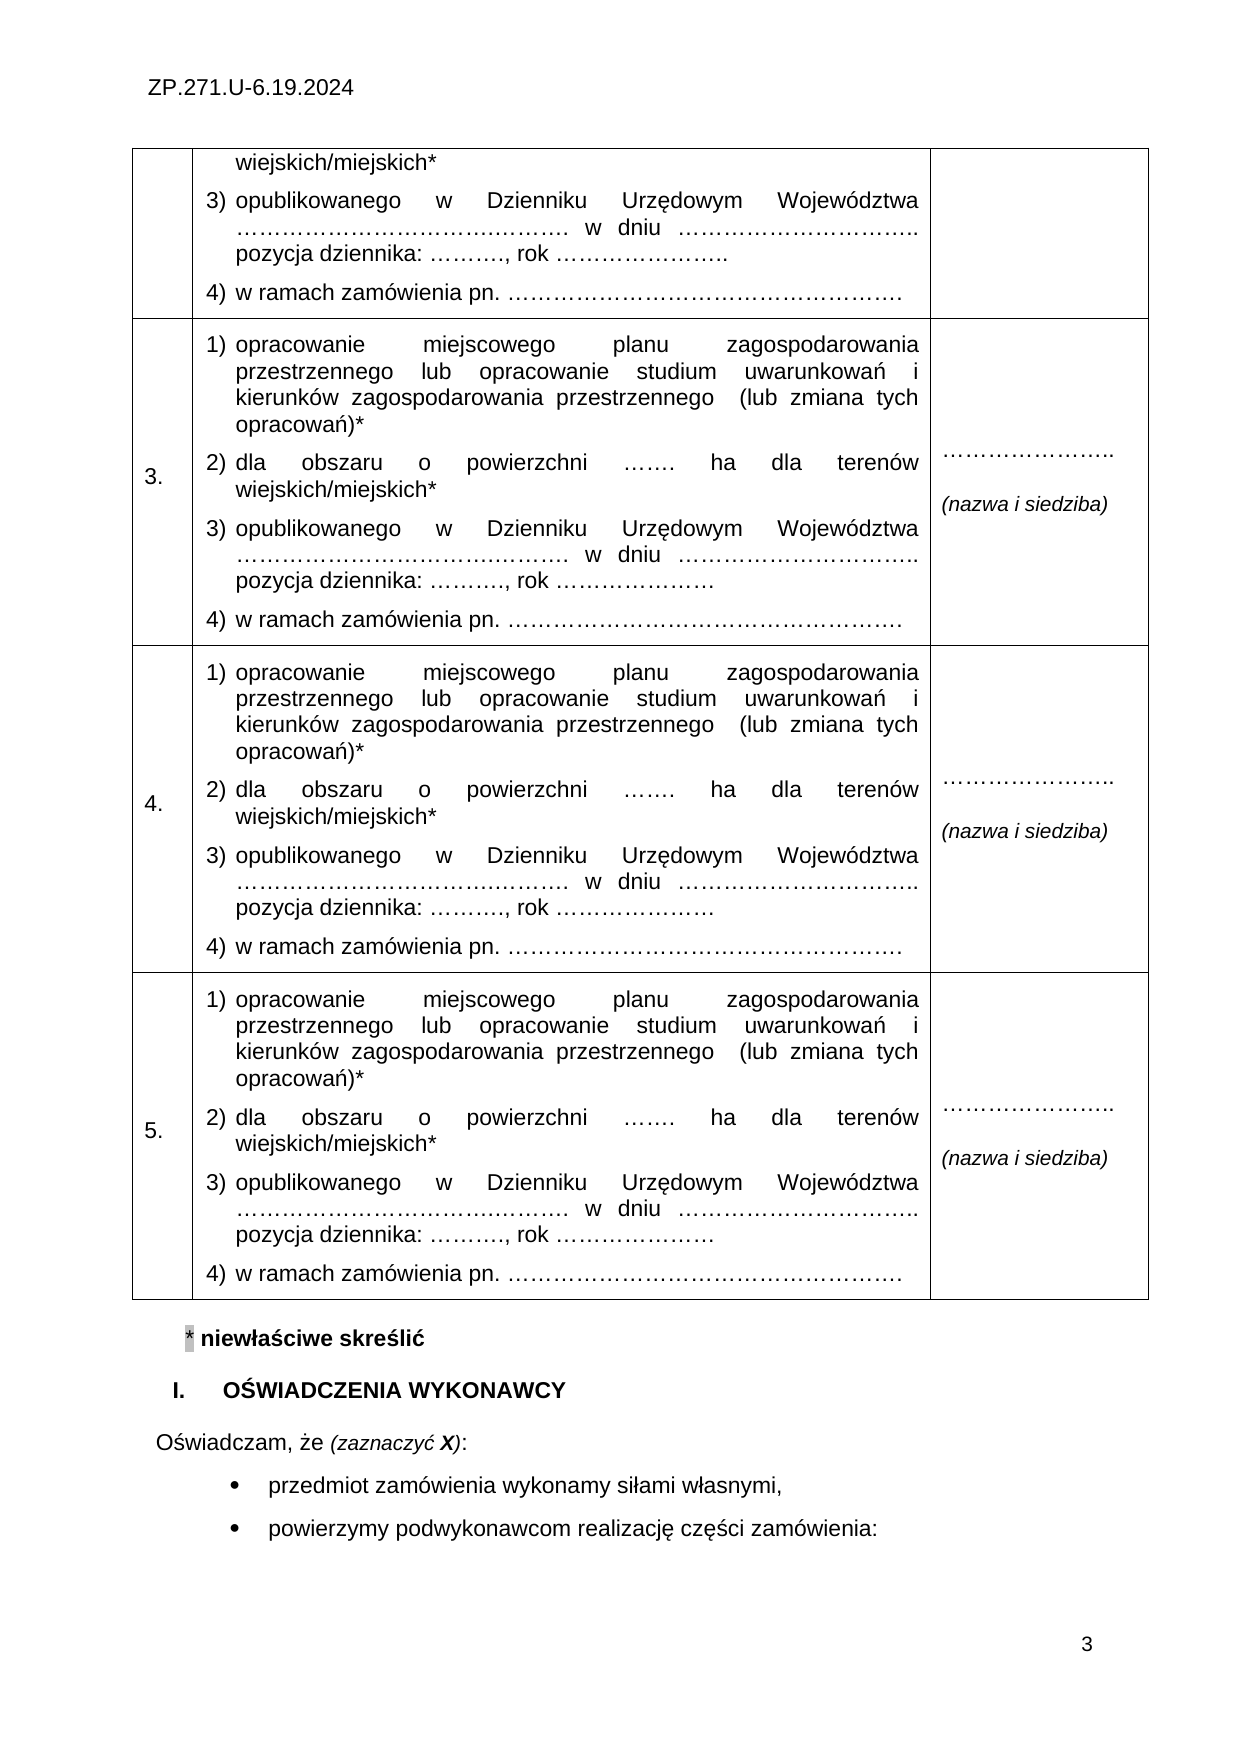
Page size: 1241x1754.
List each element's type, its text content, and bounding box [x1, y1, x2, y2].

text Oświadczam, że (zaznaczyć X): [156, 1429, 1063, 1456]
table_cell ………………….. (nazwa i siedziba) [931, 646, 1148, 972]
table_cell 4. [133, 646, 192, 972]
text * niewłaściwe skreślić [194, 1325, 1093, 1352]
list powierzymy podwykonawcom realizację części zamówienia: [231, 1514, 1063, 1541]
table_cell 2. [133, 149, 192, 318]
table_cell 5. [133, 973, 192, 1299]
table_cell 3. [133, 319, 192, 645]
list OŚWIADCZENIA WYKONAWCY [185, 1377, 1093, 1403]
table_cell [931, 149, 1148, 318]
list przedmiot zamówienia wykonamy siłami własnymi, [231, 1472, 1063, 1498]
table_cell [193, 149, 930, 318]
table_cell ………………….. (nazwa i siedziba) [931, 973, 1148, 1299]
table_cell ………………….. (nazwa i siedziba) [931, 319, 1148, 645]
